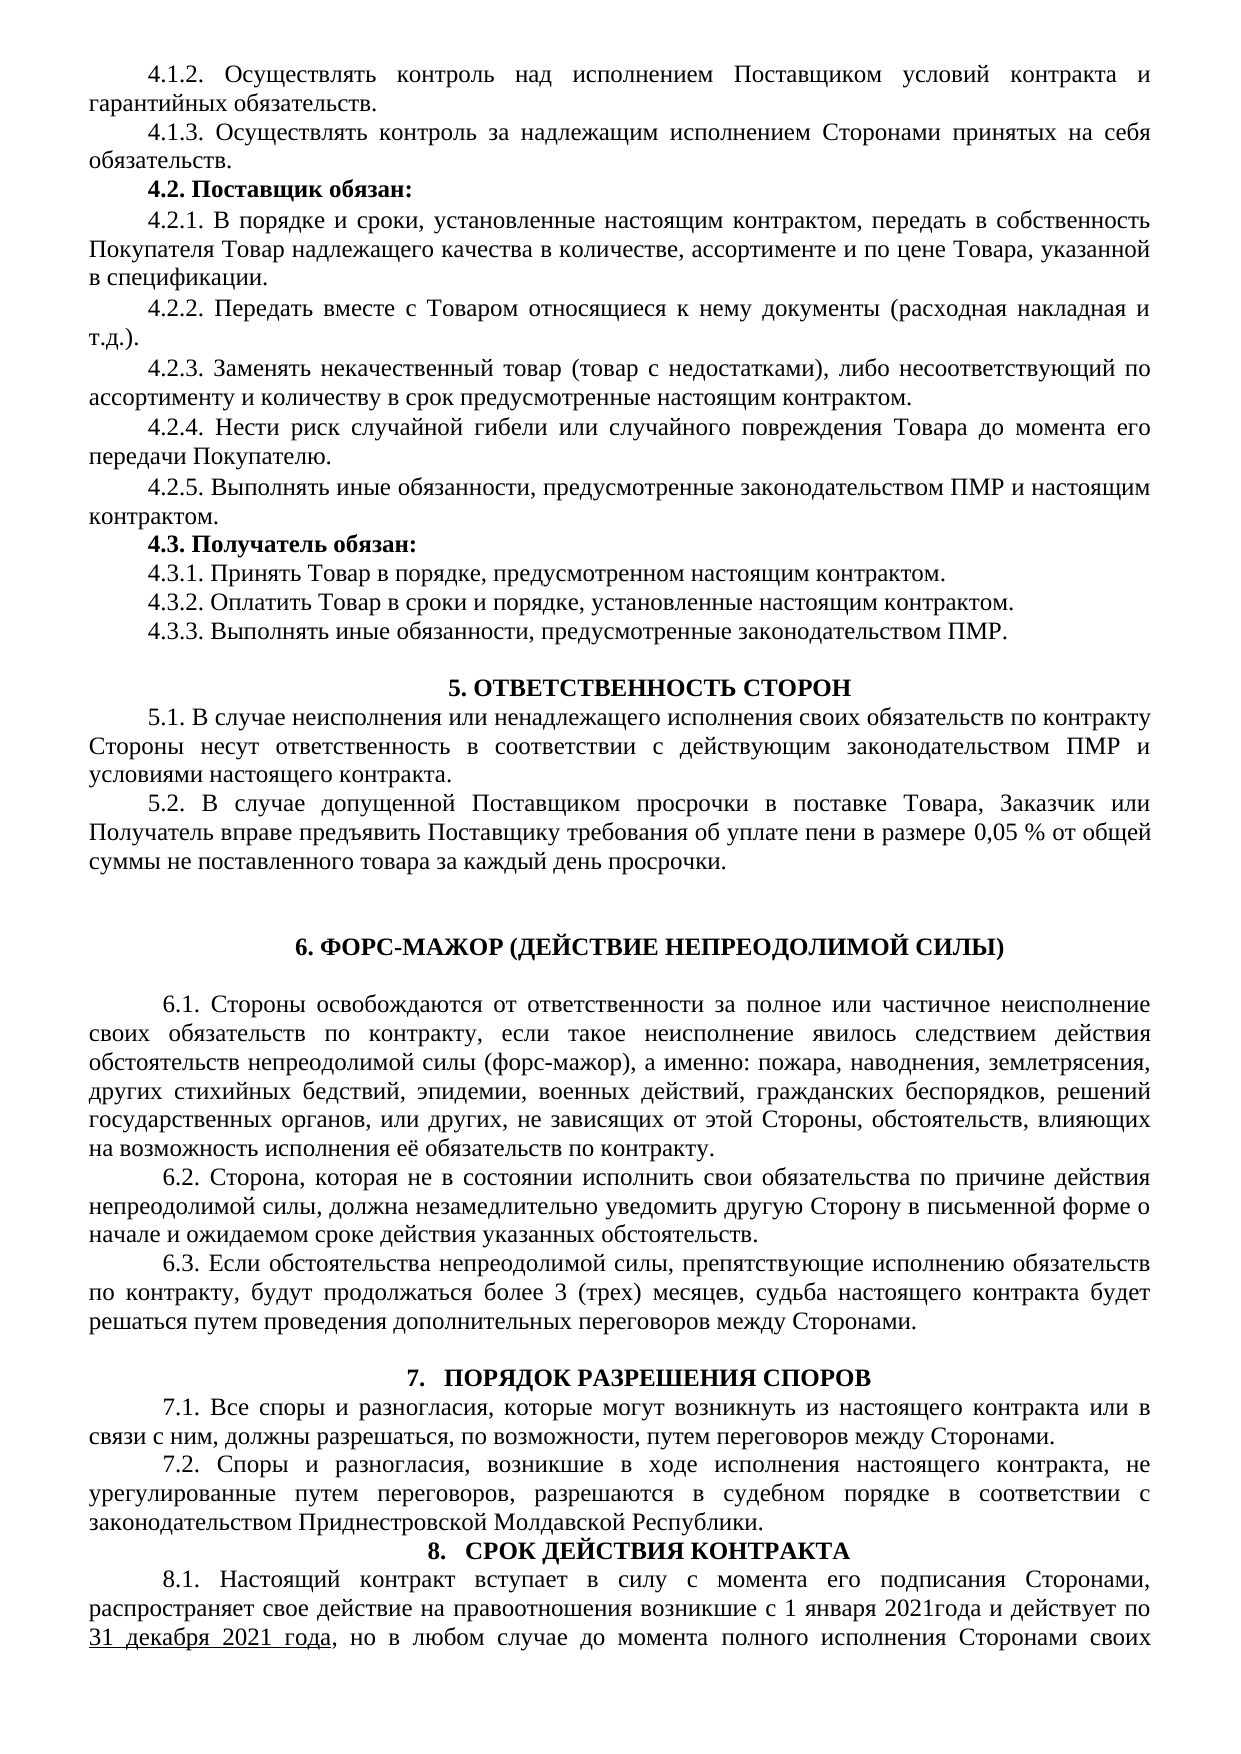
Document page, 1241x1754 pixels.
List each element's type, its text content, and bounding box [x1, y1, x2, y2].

list СРОК ДЕЙСТВИЯ КОНТРАКТА [126, 1536, 1152, 1564]
text 5.1. В случае неисполнения или ненадлежащего исполнения своих обязательств по контракту Стороны несут ответственность в соответствии с действующим законодательством ПМР и условиями настоящего контракта. [89, 702, 1152, 788]
list ПОРЯДОК РАЗРЕШЕНИЯ СПОРОВ [126, 1363, 1152, 1392]
text 6.1. Стороны освобождаются от ответственности за полное или частичное неисполнение своих обязательств по контракту, если такое неисполнение явилось следствием действия обстоятельств непреодолимой силы (форс-мажор), а именно: пожара, наводнения, землетрясения, других стихийных бедствий, эпидемии, военных действий, гражданских беспорядков, решений государственных органов, или других, не зависящих от этой Стороны, обстоятельств, влияющих на возможность исполнения её обязательств по контракту. [89, 989, 1152, 1162]
text 4.2.1. В порядке и сроки, установленные настоящим контрактом, передать в собственность Покупателя Товар надлежащего качества в количестве, ассортименте и по цене Товара, указанной в спецификации. [89, 205, 1152, 291]
text 4.2. Поставщик обязан: [89, 174, 1152, 203]
text 4.2.5. Выполнять иные обязанности, предусмотренные законодательством ПМР и настоящим контрактом. [89, 472, 1152, 529]
text 5.2. В случае допущенной Поставщиком просрочки в поставке Товара, Заказчик или Получатель вправе предъявить Поставщику требования об уплате пени в размере 0,05 % от общей суммы не поставленного товара за каждый день просрочки. [89, 788, 1152, 874]
text 7.1. Все споры и разногласия, которые могут возникнуть из настоящего контракта или в связи с ним, должны разрешаться, по возможности, путем переговоров между Сторонами. [89, 1392, 1152, 1449]
text 4.2.4. Нести риск случайной гибели или случайного повреждения Товара до момента его передачи Покупателю. [89, 412, 1152, 470]
text 6. ФОРС-МАЖОР (ДЕЙСТВИЕ НЕПРЕОДОЛИМОЙ СИЛЫ) [89, 932, 1152, 961]
text 4.3.3. Выполнять иные обязанности, предусмотренные законодательством ПМР. [89, 616, 1152, 644]
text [89, 1564, 1152, 1651]
text 4.2.2. Передать вместе с Товаром относящиеся к нему документы (расходная накладная и т.д.). [89, 293, 1152, 351]
text 7.2. Споры и разногласия, возникшие в ходе исполнения настоящего контракта, не урегулированные путем переговоров, разрешаются в судебном порядке в соответствии с законодательством Приднестровской Молдавской Республики. [89, 1449, 1152, 1536]
text 5. ОТВЕТСТВЕННОСТЬ СТОРОН [89, 673, 1152, 702]
text 4.2.3. Заменять некачественный товар (товар с недостатками), либо несоответствующий по ассортименту и количеству в срок предусмотренные настоящим контрактом. [89, 353, 1152, 410]
text 6.3. Если обстоятельства непреодолимой силы, препятствующие исполнению обязательств по контракту, будут продолжаться более 3 (трех) месяцев, судьба настоящего контракта будет решаться путем проведения дополнительных переговоров между Сторонами. [89, 1248, 1152, 1334]
text 4.1.3. Осуществлять контроль за надлежащим исполнением Сторонами принятых на себя обязательств. [89, 117, 1152, 174]
text 4.1.2. Осуществлять контроль над исполнением Поставщиком условий контракта и гарантийных обязательств. [89, 59, 1152, 117]
text 4.3. Получатель обязан: [89, 529, 1152, 558]
text 6.2. Сторона, которая не в состоянии исполнить свои обязательства по причине действия непреодолимой силы, должна незамедлительно уведомить другую Сторону в письменной форме о начале и ожидаемом сроке действия указанных обстоятельств. [89, 1162, 1152, 1248]
text 4.3.1. Принять Товар в порядке, предусмотренном настоящим контрактом. [89, 558, 1152, 587]
text 4.3.2. Оплатить Товар в сроки и порядке, установленные настоящим контрактом. [89, 587, 1152, 616]
